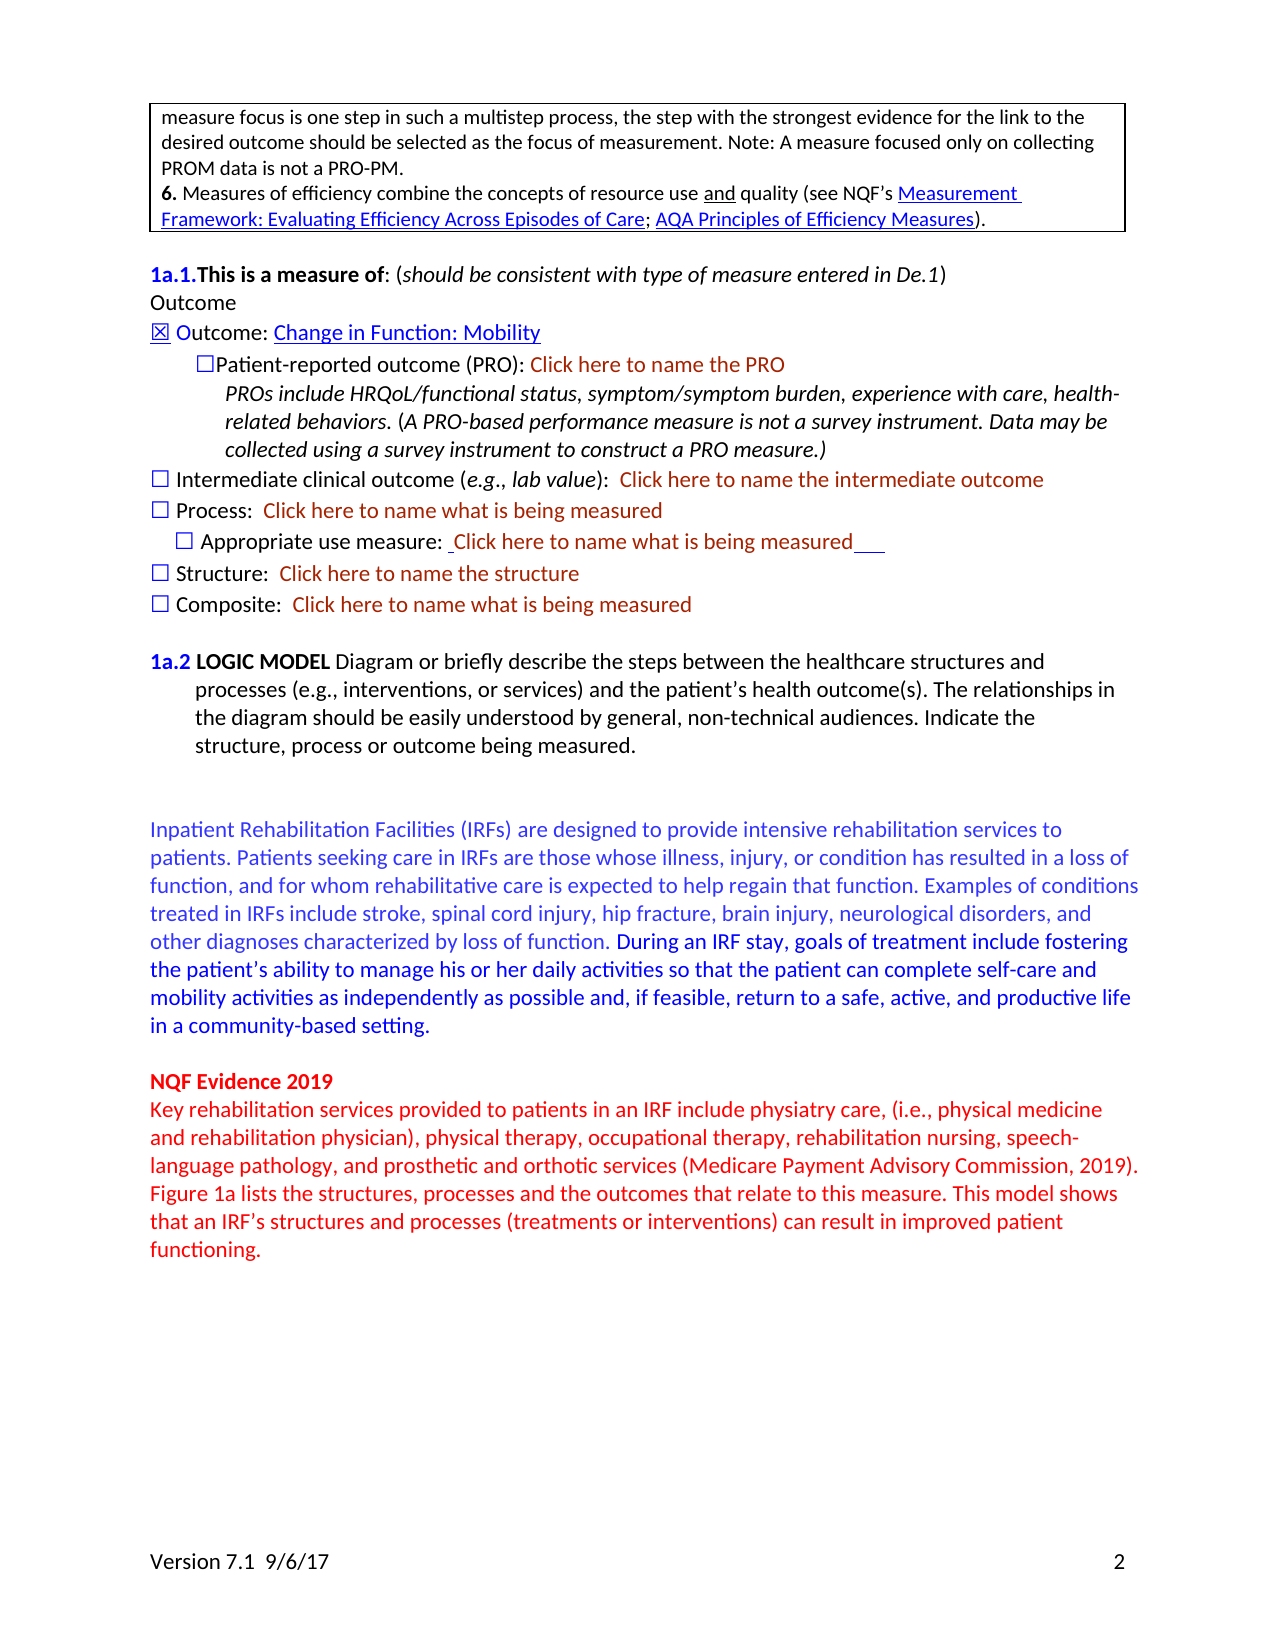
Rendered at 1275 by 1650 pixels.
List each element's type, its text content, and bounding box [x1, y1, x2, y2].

text 1a.1.This is a measure of: (should be consistent with type of measure entered in De.1) [150, 260, 1125, 288]
text Outcome [150, 288, 1125, 316]
text Appropriate use measure: [150, 525, 1125, 557]
text Outcome: [150, 316, 1125, 347]
text 1a.2 LOGIC MODEL Diagram or briefly describe the steps between the healthcare structures and processes (e.g., interventions, or services) and the patient’s health outcome(s). The relationships in the diagram should be easily understood by general, non-technical audiences. Indicate the structure, process or outcome being measured. [150, 647, 1125, 759]
text Structure: [150, 557, 1125, 588]
text PROs include HRQoL/functional status, symptom/symptom burden, experience with care, health-related behaviors. (A PRO-based performance measure is not a survey instrument. Data may be collected using a survey instrument to construct a PRO measure.) [225, 379, 1125, 463]
text Inpatient Rehabilitation Facilities (IRFs) are designed to provide intensive rehabilitation services to patients. Patients seeking care in IRFs are those whose illness, injury, or condition has resulted in a loss of function, and for whom rehabilitative care is expected to help regain that function. Examples of conditions treated in IRFs include stroke, spinal cord injury, hip fracture, brain injury, neurological disorders, and other diagnoses characterized by loss of function. During an IRF stay, goals of treatment include fostering the patient’s ability to manage his or her daily activities so that the patient can complete self-care and mobility activities as independently as possible and, if feasible, return to a safe, active, and productive life in a community-based setting. [150, 815, 1144, 1039]
text NQF Evidence 2019 [150, 1067, 1144, 1095]
text Intermediate clinical outcome (e.g., lab value): [150, 463, 1125, 494]
text Patient-reported outcome (PRO): [195, 347, 1125, 379]
text Process: [150, 494, 1125, 525]
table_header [151, 104, 1124, 231]
text Composite: [150, 588, 1125, 619]
text Key rehabilitation services provided to patients in an IRF include physiatry care, (i.e., physical medicine and rehabilitation physician), physical therapy, occupational therapy, rehabilitation nursing, speech-language pathology, and prosthetic and orthotic services (Medicare Payment Advisory Commission, 2019). Figure 1a lists the structures, processes and the outcomes that relate to this measure. This model shows that an IRF’s structures and processes (treatments or interventions) can result in improved patient functioning. [150, 1095, 1144, 1263]
